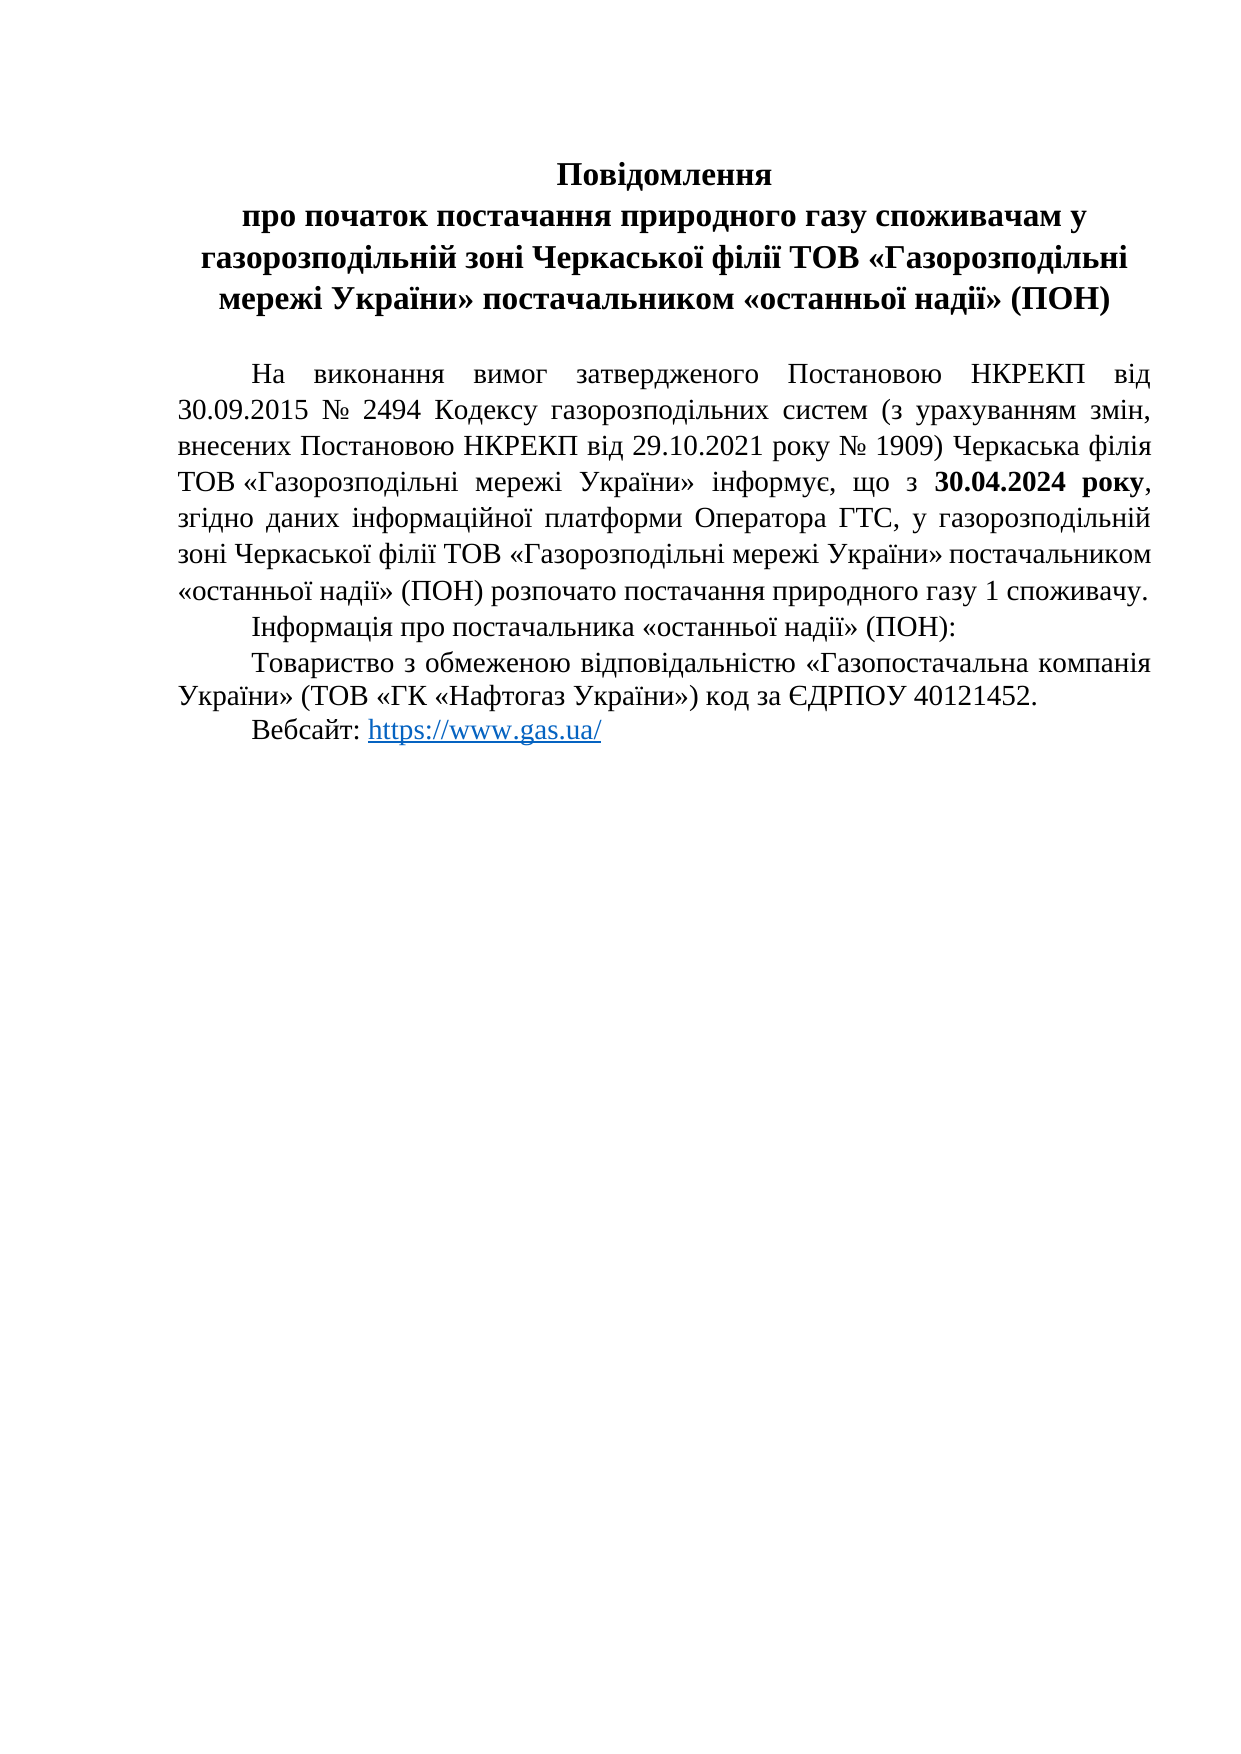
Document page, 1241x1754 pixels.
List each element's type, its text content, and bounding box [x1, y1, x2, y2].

text про початок постачання природного газу споживачам у газорозподільній зоні Черкаської філії ТОВ «Газорозподільні мережі України» постачальником «останньої надії» (ПОН) [177, 196, 1152, 317]
text Повідомлення [177, 154, 1152, 193]
text На виконання вимог затвердженого Постановою НКРЕКП від 30.09.2015 № 2494 Кодексу газорозподільних систем (з урахуванням змін, внесених Постановою НКРЕКП від 29.10.2021 року № 1909) Черкаська філія ТОВ «Газорозподільні мережі України» інформує, що з 30.04.2024 року, згідно даних інформаційної платформи Оператора ГТС, у газорозподільній зоні Черкаської філії ТОВ «Газорозподільні мережі України» постачальником «останньої надії» (ПОН) розпочато постачання природного газу 1 споживачу. [177, 356, 1152, 606]
text Вебсайт: https://www.gas.ua/ [177, 712, 1152, 746]
text Товариство з обмеженою відповідальністю «Газопостачальна компанія України» (ТОВ «ГК «Нафтогаз України») код за ЄДРПОУ 40121452. [177, 645, 1152, 712]
text Інформація про постачальника «останньої надії» (ПОН): [177, 609, 1152, 642]
